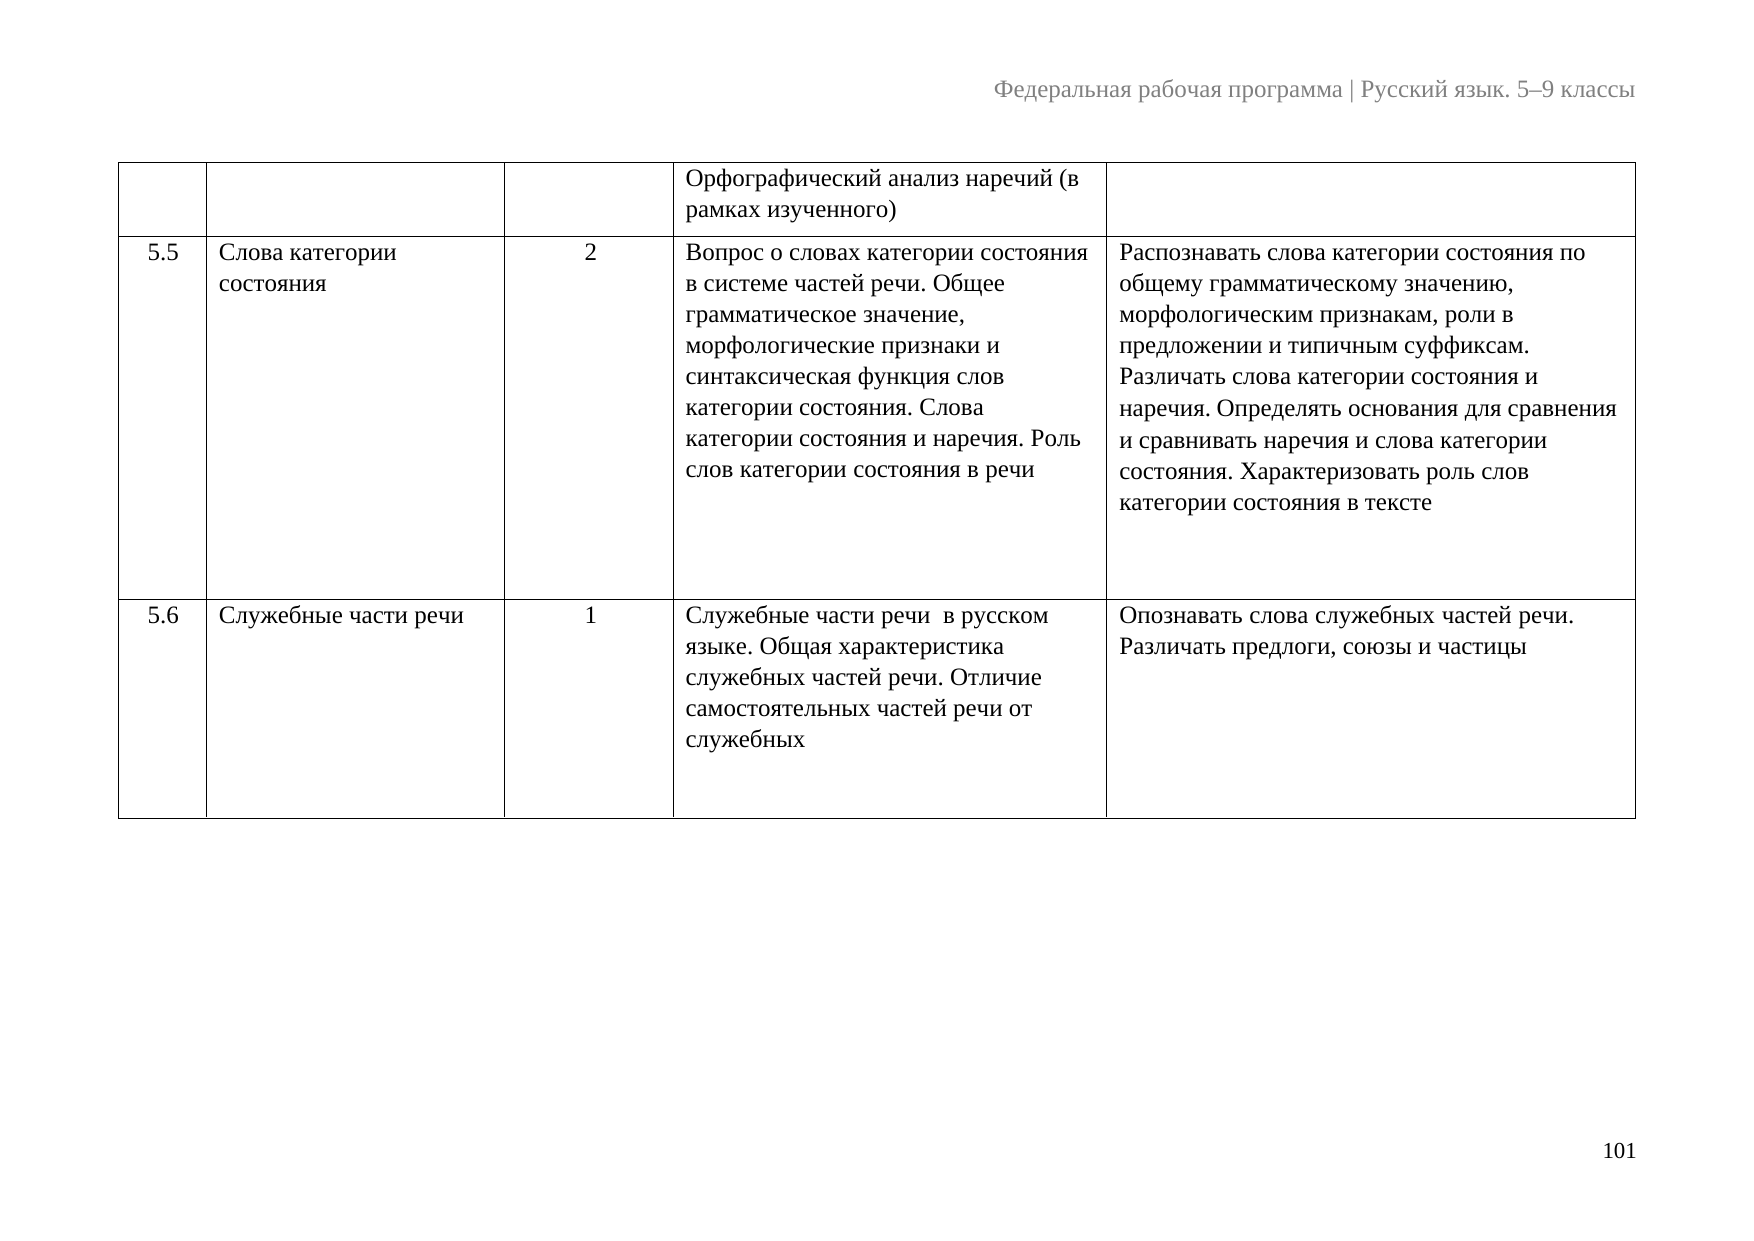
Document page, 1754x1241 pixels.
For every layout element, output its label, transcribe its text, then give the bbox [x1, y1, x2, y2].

table_cell 5.5 [119, 237, 206, 599]
table_cell 1 [505, 600, 673, 817]
table_cell Опознавать слова служебных частей речи. Различать предлоги, союзы и частицы [1107, 600, 1635, 817]
table_cell 2 [505, 237, 673, 599]
table_cell Вопрос о словах категории состояния в системе частей речи. Общее грамматическое значение, морфологические признаки и синтаксическая функция слов категории состояния. Слова категории состояния и наречия. Роль слов категории состояния в речи [674, 237, 1106, 599]
table_header Орфографический анализ наречий (в рамках изученного) [674, 163, 1106, 236]
table_header [505, 163, 673, 236]
table_header [119, 163, 206, 236]
table_header [207, 163, 504, 236]
table_cell 5.6 [119, 600, 206, 817]
table_cell Служебные части речи [207, 600, 504, 817]
table_header [1107, 163, 1635, 236]
table_cell Распознавать слова категории состояния по общему грамматическому значению, морфологическим признакам, роли в предложении и типичным суффиксам. Различать слова категории состояния и наречия. Определять основания для сравнения и сравнивать наречия и слова категории состояния. Характеризовать роль слов категории состояния в тексте [1107, 237, 1635, 599]
table_cell Служебные части речи в русском языке. Общая характеристика служебных частей речи. Отличие самостоятельных частей речи от служебных [674, 600, 1106, 817]
table_cell Слова категории состояния [207, 237, 504, 599]
